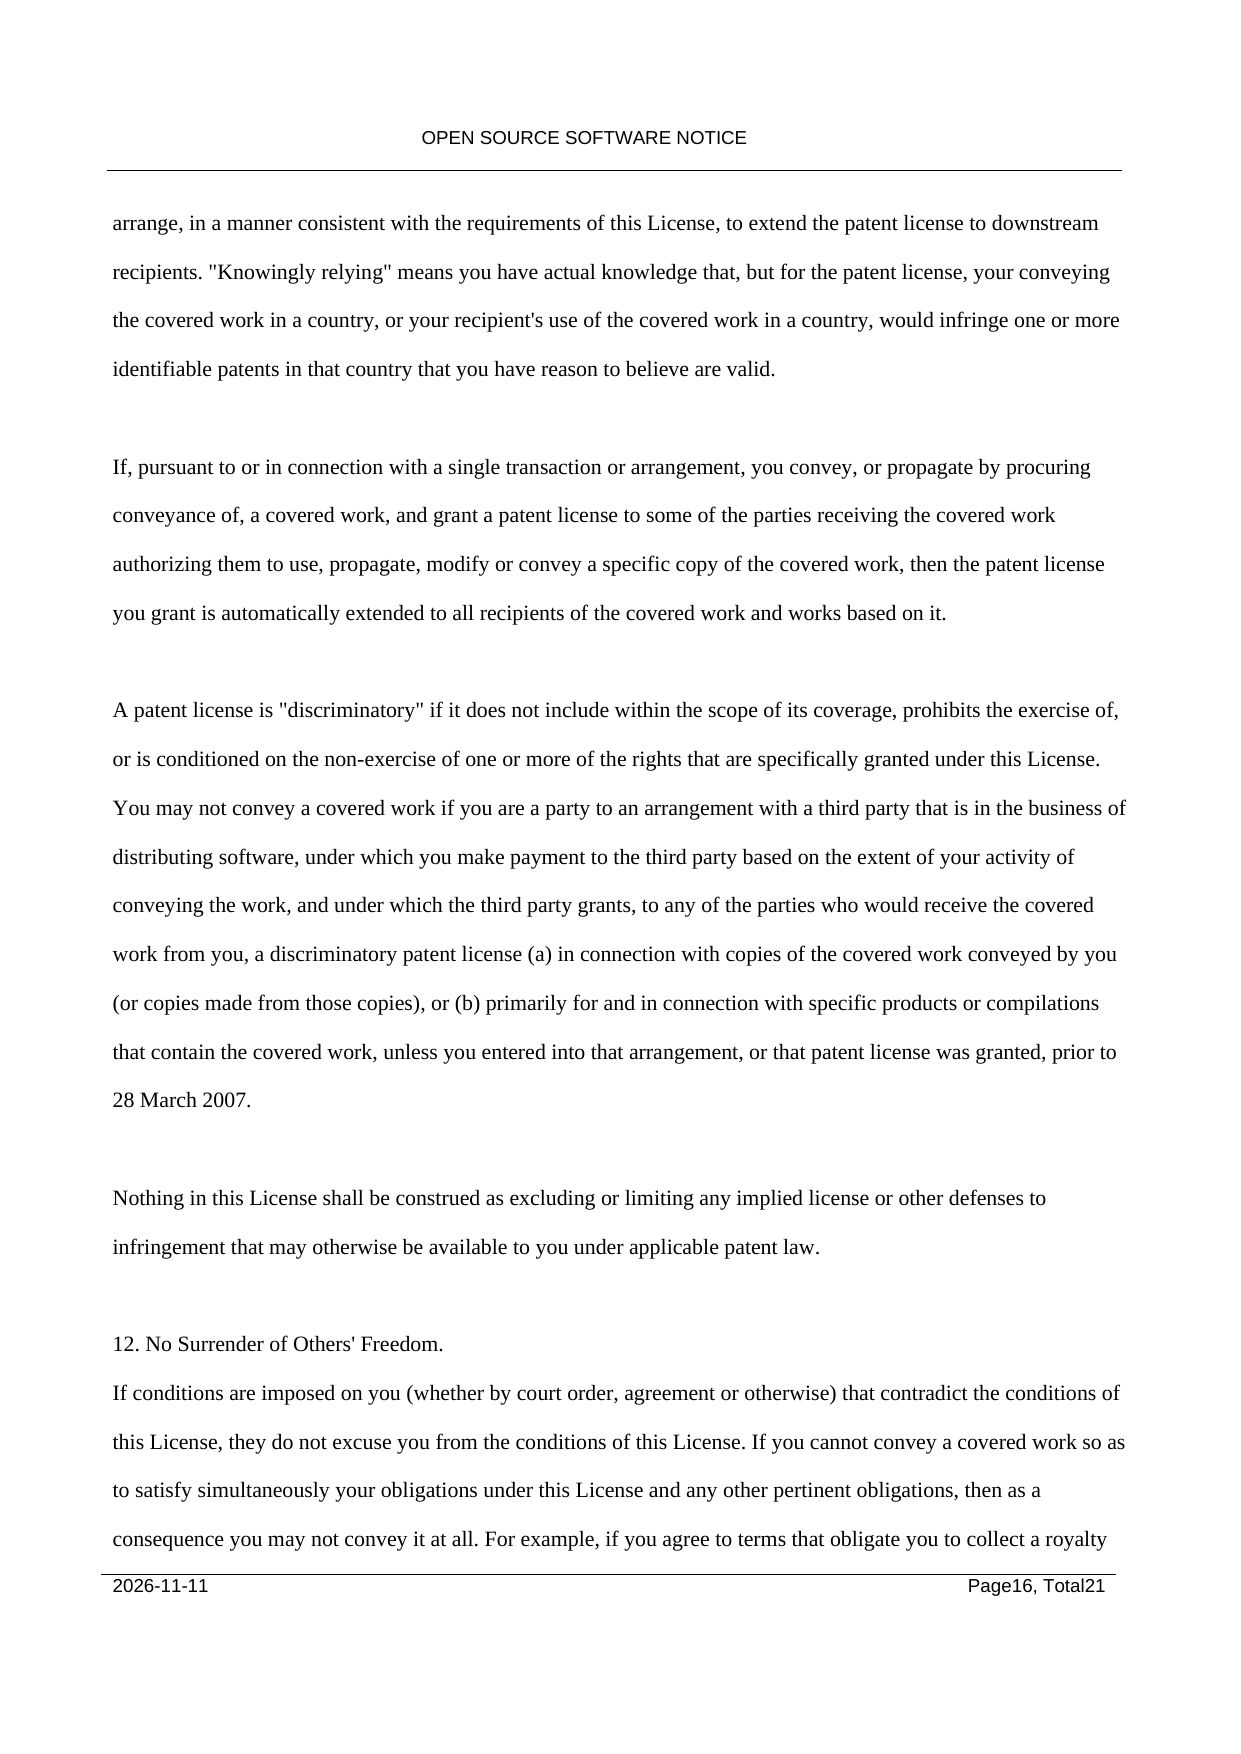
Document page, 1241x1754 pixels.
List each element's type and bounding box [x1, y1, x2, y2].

text [112, 206, 1128, 1555]
